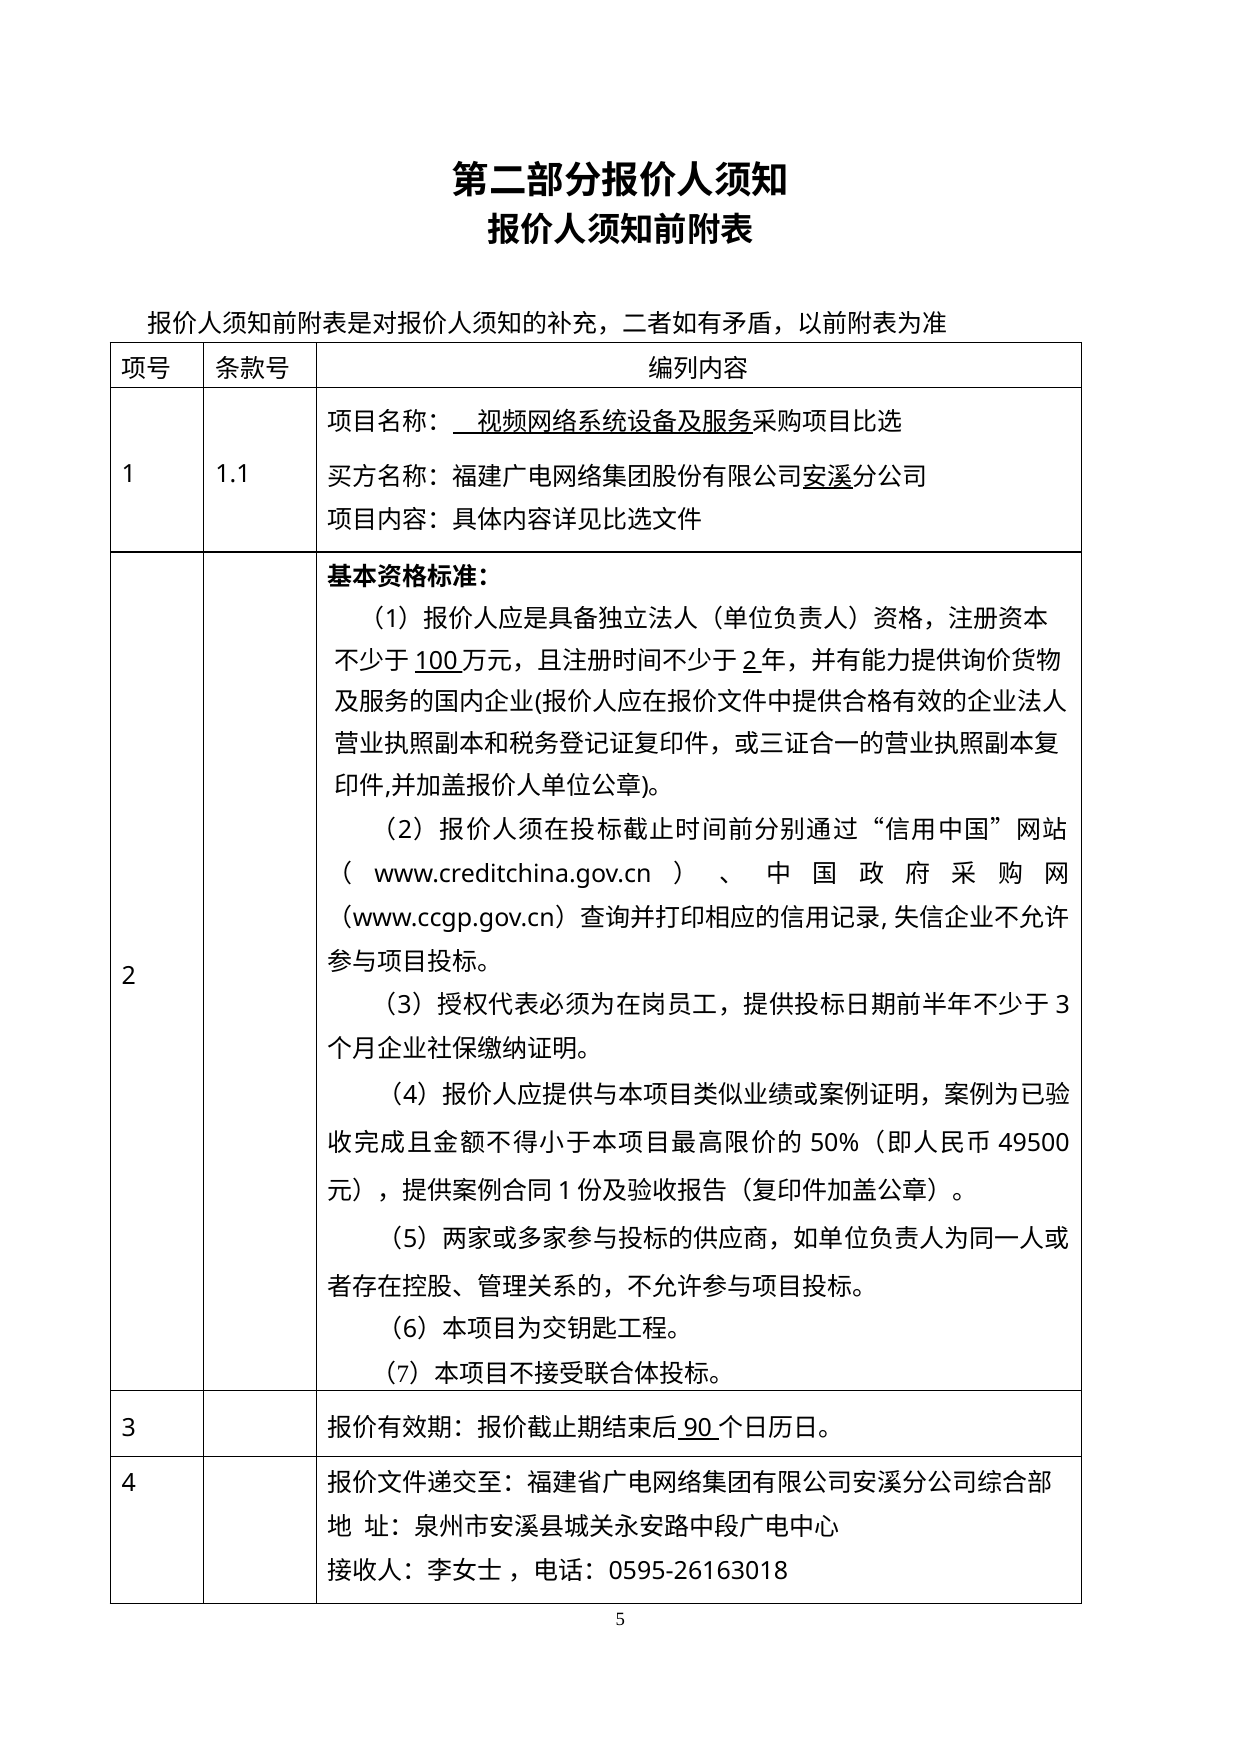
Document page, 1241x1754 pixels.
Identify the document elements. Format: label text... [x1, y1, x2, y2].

text 第二部分报价人须知 [148, 150, 1092, 204]
table_cell [204, 553, 316, 1390]
table_cell [204, 1457, 316, 1603]
table_cell 1.1 [204, 388, 316, 551]
table_cell 4 [111, 1457, 203, 1603]
table_cell [204, 1391, 316, 1456]
table_header 条款号 [204, 343, 316, 387]
table_cell 1 [111, 388, 203, 551]
text 报价人须知前附表 [148, 204, 1092, 250]
table_header 项号 [111, 343, 203, 387]
table_cell 3 [111, 1391, 203, 1456]
table_cell 项目名称： 视频网络系统设备及服务采购项目比选 买方名称：福建广电网络集团股份有限公司安溪分公司 项目内容：具体内容详见比选文件 [317, 388, 1081, 551]
table_cell 基本资格标准： 报价人应是具备独立法人（单位负责人）资格，注册资本不少于100万元，且注册时间不少于2年，并有能力提供询价货物及服务的国内企业(报价人应在报价文件中提供合格有效的企业法人营业执照副本和税务登记证复印件，或三证合一的营业执照副本复印件,并加盖报价人单位公章)。 （2）报价人须在投标截止时间前分别通过“信用中国”网站（www.creditchina.gov.cn）、中国政府采购网（www.ccgp.gov.cn）查询并打印相应的信用记录, 失信企业不允许参与项目投标。 （3）授权代表必须为在岗员工，提供投标日期前半年不少于3个月企业社保缴纳证明。 （4）报价人应提供与本项目类似业绩或案例证明，案例为已验收完成且金额不得小于本项目最高限价的50%（即人民币49500元），提供案例合同1份及验收报告（复印件加盖公章）。 （5）两家或多家参与投标的供应商，如单位负责人为同一人或者存在控股、管理关系的，不允许参与项目投标。 （6）本项目为交钥匙工程。 （7）本项目不接受联合体投标。 [317, 553, 1081, 1390]
table_cell 报价有效期：报价截止期结束后 90 个日历日。 [317, 1391, 1081, 1456]
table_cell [317, 1457, 1081, 1603]
text 报价人须知前附表是对报价人须知的补充，二者如有矛盾，以前附表为准 [148, 296, 1092, 342]
table_cell 2 [111, 553, 203, 1390]
table_header 编列内容 [317, 343, 1081, 387]
